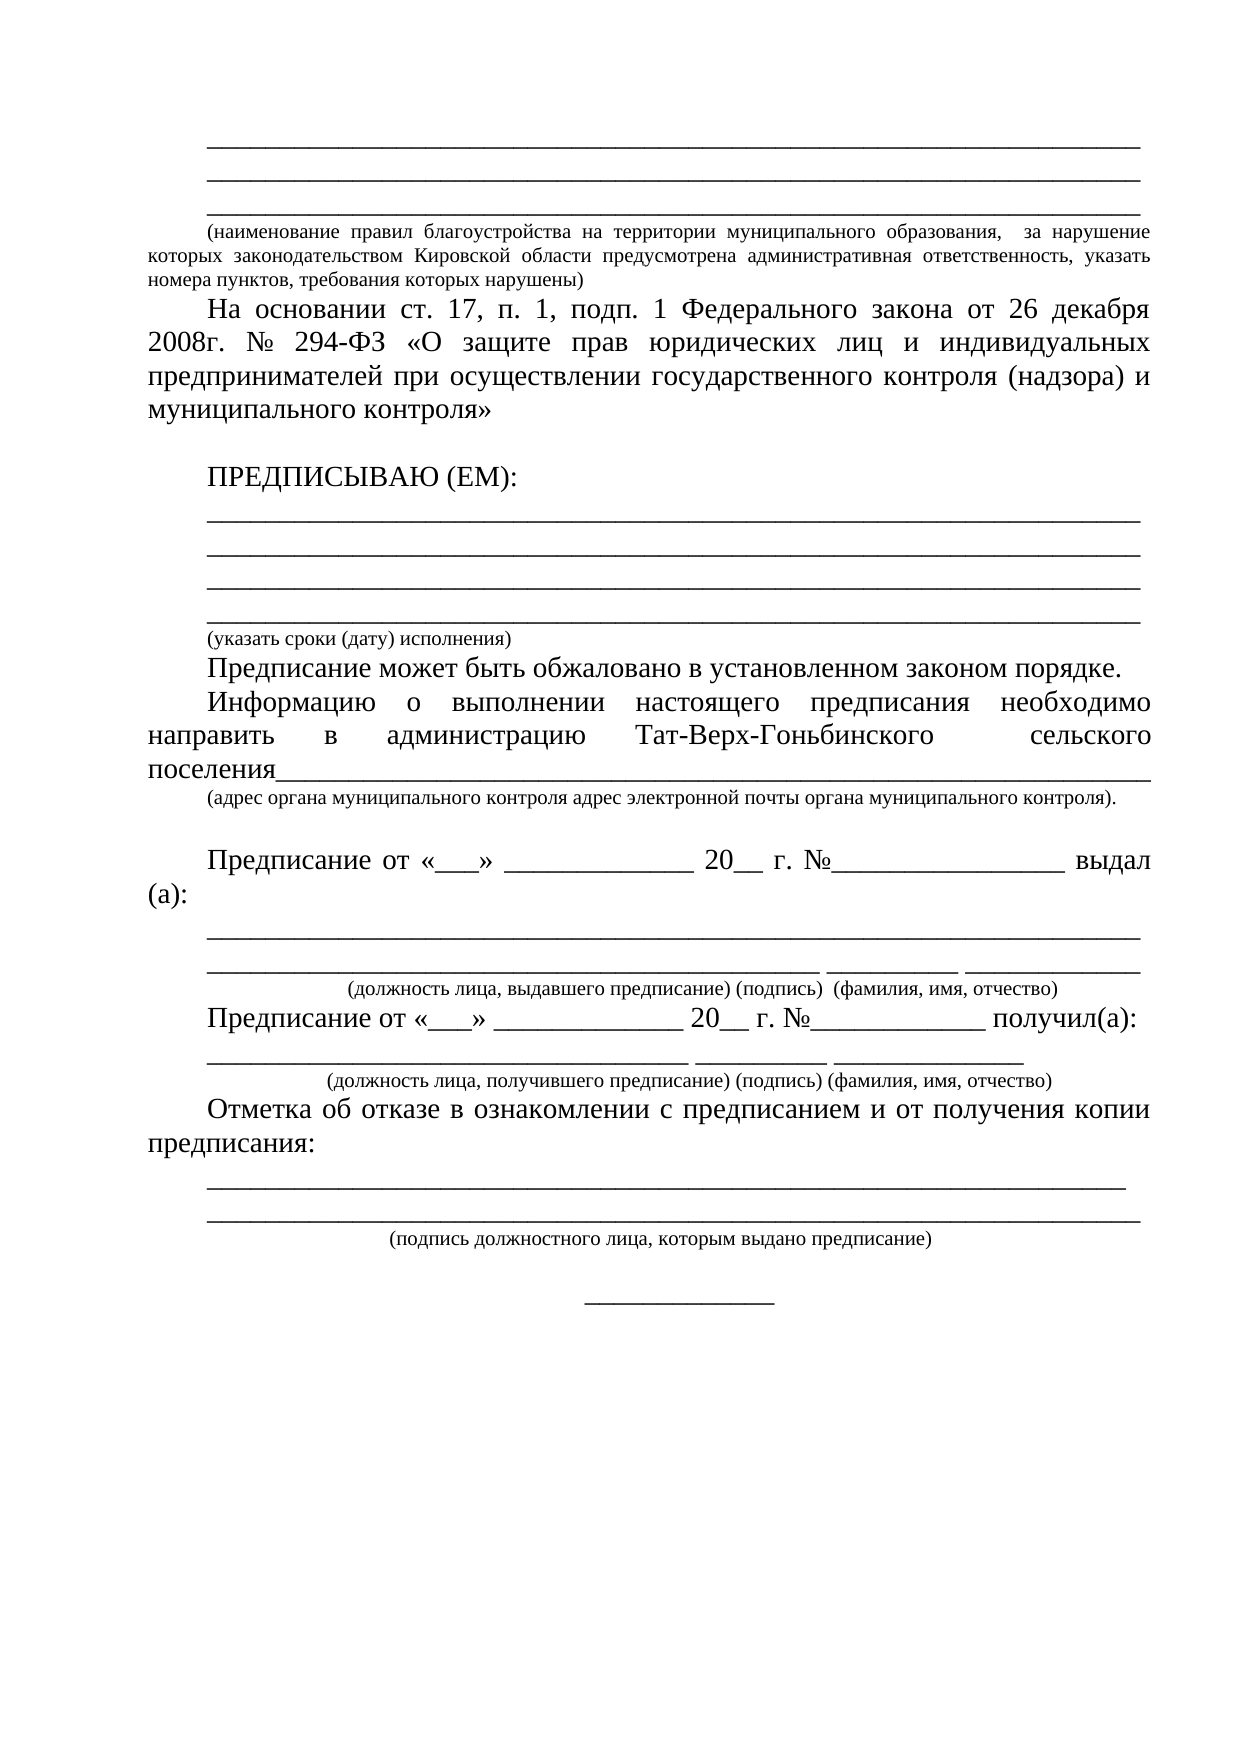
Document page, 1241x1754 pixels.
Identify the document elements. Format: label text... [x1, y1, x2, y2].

text Отметка об отказе в ознакомлении с предписанием и от получения копии предписания: [148, 1092, 1152, 1159]
text На основании ст. 17, п. 1, подп. 1 Федерального закона от 26 декабря 2008г. № 294-ФЗ «О защите прав юридических лиц и индивидуальных предпринимателей при осуществлении государственного контроля (надзора) и муниципального контроля» [148, 291, 1152, 425]
text ________________________________________________________________ [148, 593, 1152, 626]
text (указать сроки (дату) исполнения) [148, 626, 1152, 650]
text ________________________________________________________________ [148, 526, 1152, 559]
text (должность лица, получившего предписание) (подпись) (фамилия, имя, отчество) [148, 1067, 1152, 1092]
text _________________________________ _________ _____________ [148, 1034, 1152, 1067]
text ________________________________________________________________ [148, 559, 1152, 593]
text Предписание от «___» _____________ 20__ г. №____________ получил(а): [148, 1000, 1152, 1034]
text (наименование правил благоустройства на территории муниципального образования, за нарушение которых законодательством Кировской области предусмотрена административная ответственность, указать номера пунктов, требования которых нарушены) [148, 219, 1152, 291]
text _______________________________________________________________ [148, 1159, 1152, 1192]
text ________________________________________________________________ [148, 909, 1152, 943]
text ________________________________________________________________ [148, 118, 1152, 152]
text (подпись должностного лица, которым выдано предписание) [148, 1226, 1152, 1250]
text __________________________________________ _________ ____________ [148, 943, 1152, 976]
text Информацию о выполнении настоящего предписания необходимо направить в администрацию Тат-Верх-Гоньбинского сельского поселения____________________________________________________________ [148, 684, 1152, 784]
text ________________________________________________________________ [148, 1192, 1152, 1226]
text ________________________________________________________________ [148, 152, 1152, 185]
text _____________ [148, 1274, 1152, 1307]
text (должность лица, выдавшего предписание) (подпись) (фамилия, имя, отчество) [148, 976, 1152, 1000]
text ________________________________________________________________ [148, 185, 1152, 219]
text Предписание от «___» _____________ 20__ г. №________________ выдал (а): [148, 842, 1152, 909]
text Предписание может быть обжаловано в установленном законом порядке. [148, 650, 1152, 684]
text ________________________________________________________________ [148, 492, 1152, 526]
text ПРЕДПИСЫВАЮ (ЕМ): [148, 459, 1152, 492]
text (адрес органа муниципального контроля адрес электронной почты органа муниципального контроля). [148, 784, 1152, 809]
